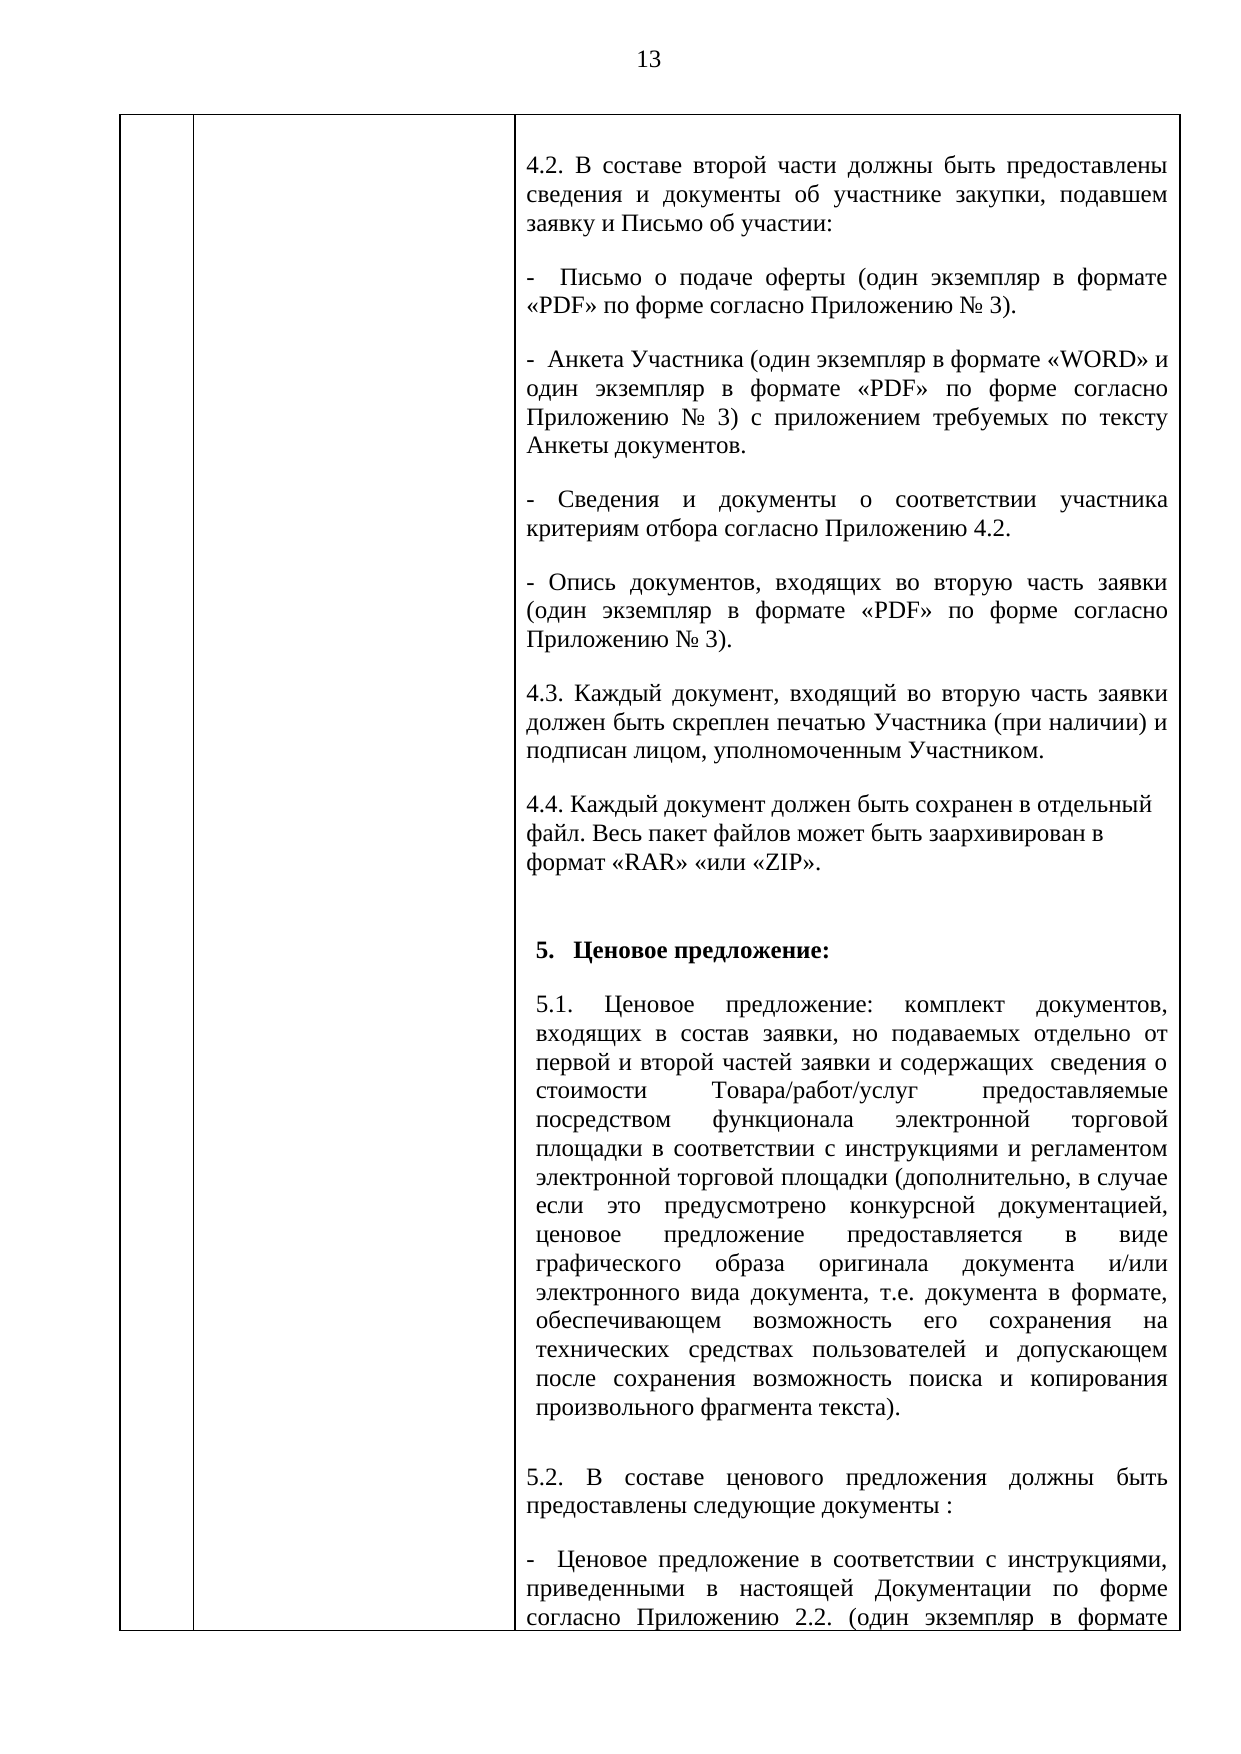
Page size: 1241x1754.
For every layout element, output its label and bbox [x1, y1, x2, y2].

table_cell [194, 115, 514, 1630]
table_cell [121, 115, 193, 1630]
table_cell [516, 115, 1179, 1630]
